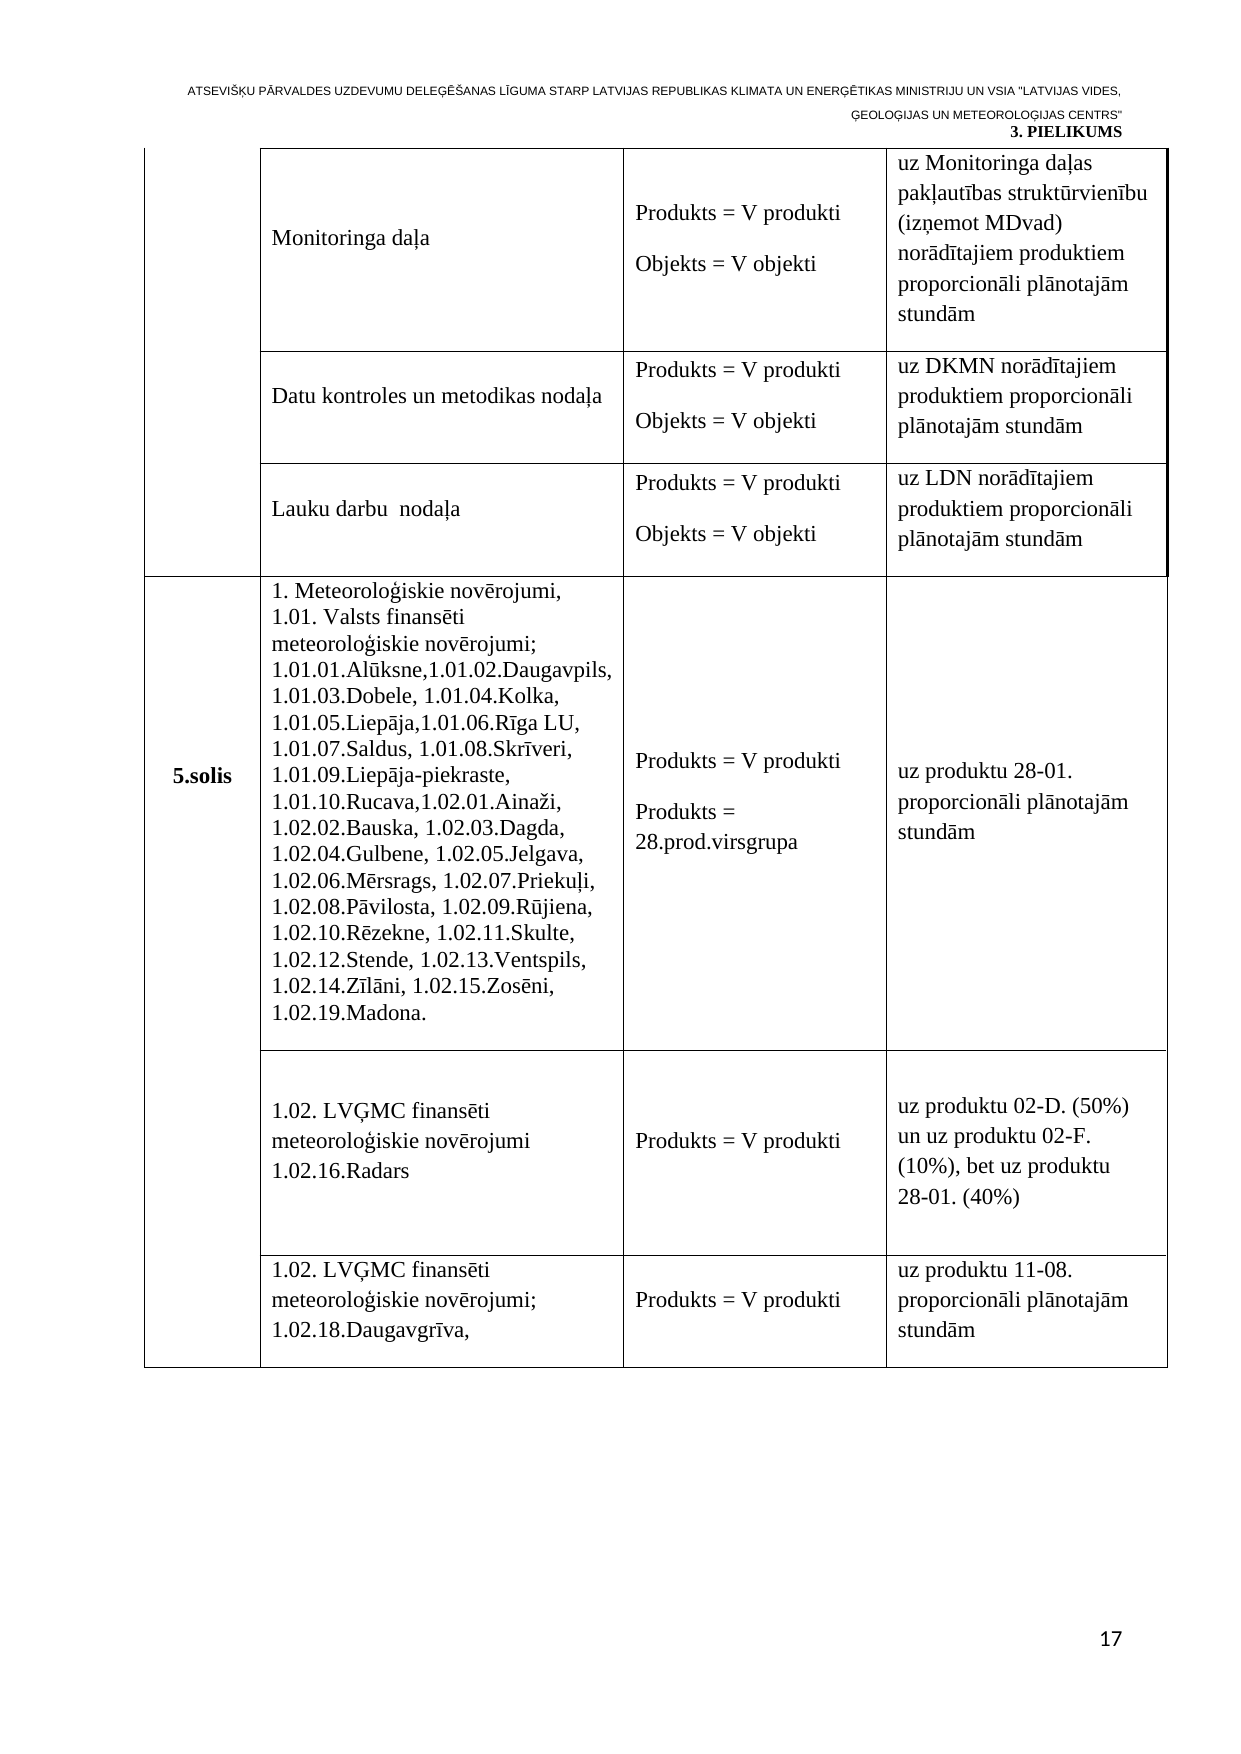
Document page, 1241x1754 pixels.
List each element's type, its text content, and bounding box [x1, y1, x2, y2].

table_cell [624, 149, 886, 351]
table_cell 1. Meteoroloģiskie novērojumi, 1.01. Valsts finansēti meteoroloģiskie novērojumi; 1.01.01.Alūksne,1.01.02.Daugavpils, 1.01.03.Dobele, 1.01.04.Kolka, 1.01.05.Liepāja,1.01.06.Rīga LU, 1.01.07.Saldus, 1.01.08.Skrīveri, 1.01.09.Liepāja-piekraste, 1.01.10.Rucava,1.02.01.Ainaži, 1.02.02.Bauska, 1.02.03.Dagda, 1.02.04.Gulbene, 1.02.05.Jelgava, 1.02.06.Mērsrags, 1.02.07.Priekuļi, 1.02.08.Pāvilosta, 1.02.09.Rūjiena, 1.02.10.Rēzekne, 1.02.11.Skulte, 1.02.12.Stende, 1.02.13.Ventspils, 1.02.14.Zīlāni, 1.02.15.Zosēni, 1.02.19.Madona. [261, 577, 623, 1049]
table_cell uz produktu 02-D. (50%) un uz produktu 02-F. (10%), bet uz produktu 28-01. (40%) [887, 1050, 1167, 1255]
table_cell 5.solis [145, 577, 260, 1049]
table_cell 1.02. LVĢMC finansēti meteoroloģiskie novērojumi; 1.02.18.Daugavgrīva, [261, 1256, 623, 1367]
table_cell uz produktu 11-08. proporcionāli plānotajām stundām [887, 1255, 1167, 1367]
table_cell Datu kontroles un metodikas nodaļa [261, 352, 623, 463]
table_cell uz DKMN norādītajiem produktiem proporcionāli plānotajām stundām [887, 352, 1166, 463]
table_cell uz produktu 28-01. proporcionāli plānotajām stundām [887, 577, 1167, 1049]
table_cell Produkts = V produkti [624, 1256, 886, 1367]
table_cell Produkts = V produkti Objekts = V objekti [624, 464, 886, 576]
table_cell uz Monitoringa daļas pakļautības struktūrvienību (izņemot MDvad) norādītajiem produktiem proporcionāli plānotajām stundām [887, 149, 1166, 351]
table_cell [145, 1050, 260, 1367]
table_cell Produkts = V produkti Produkts = 28.prod.virsgrupa [624, 577, 886, 1049]
table_cell 1.02. LVĢMC finansēti meteoroloģiskie novērojumi 1.02.16.Radars [261, 1051, 623, 1255]
table_cell Produkts = V produkti Objekts = V objekti [624, 352, 886, 463]
table_cell Produkts = V produkti [624, 1051, 886, 1255]
table_cell uz LDN norādītajiem produktiem proporcionāli plānotajām stundām [887, 464, 1166, 576]
table_cell Lauku darbu nodaļa [261, 464, 623, 576]
table_cell Monitoringa daļa [261, 149, 623, 351]
